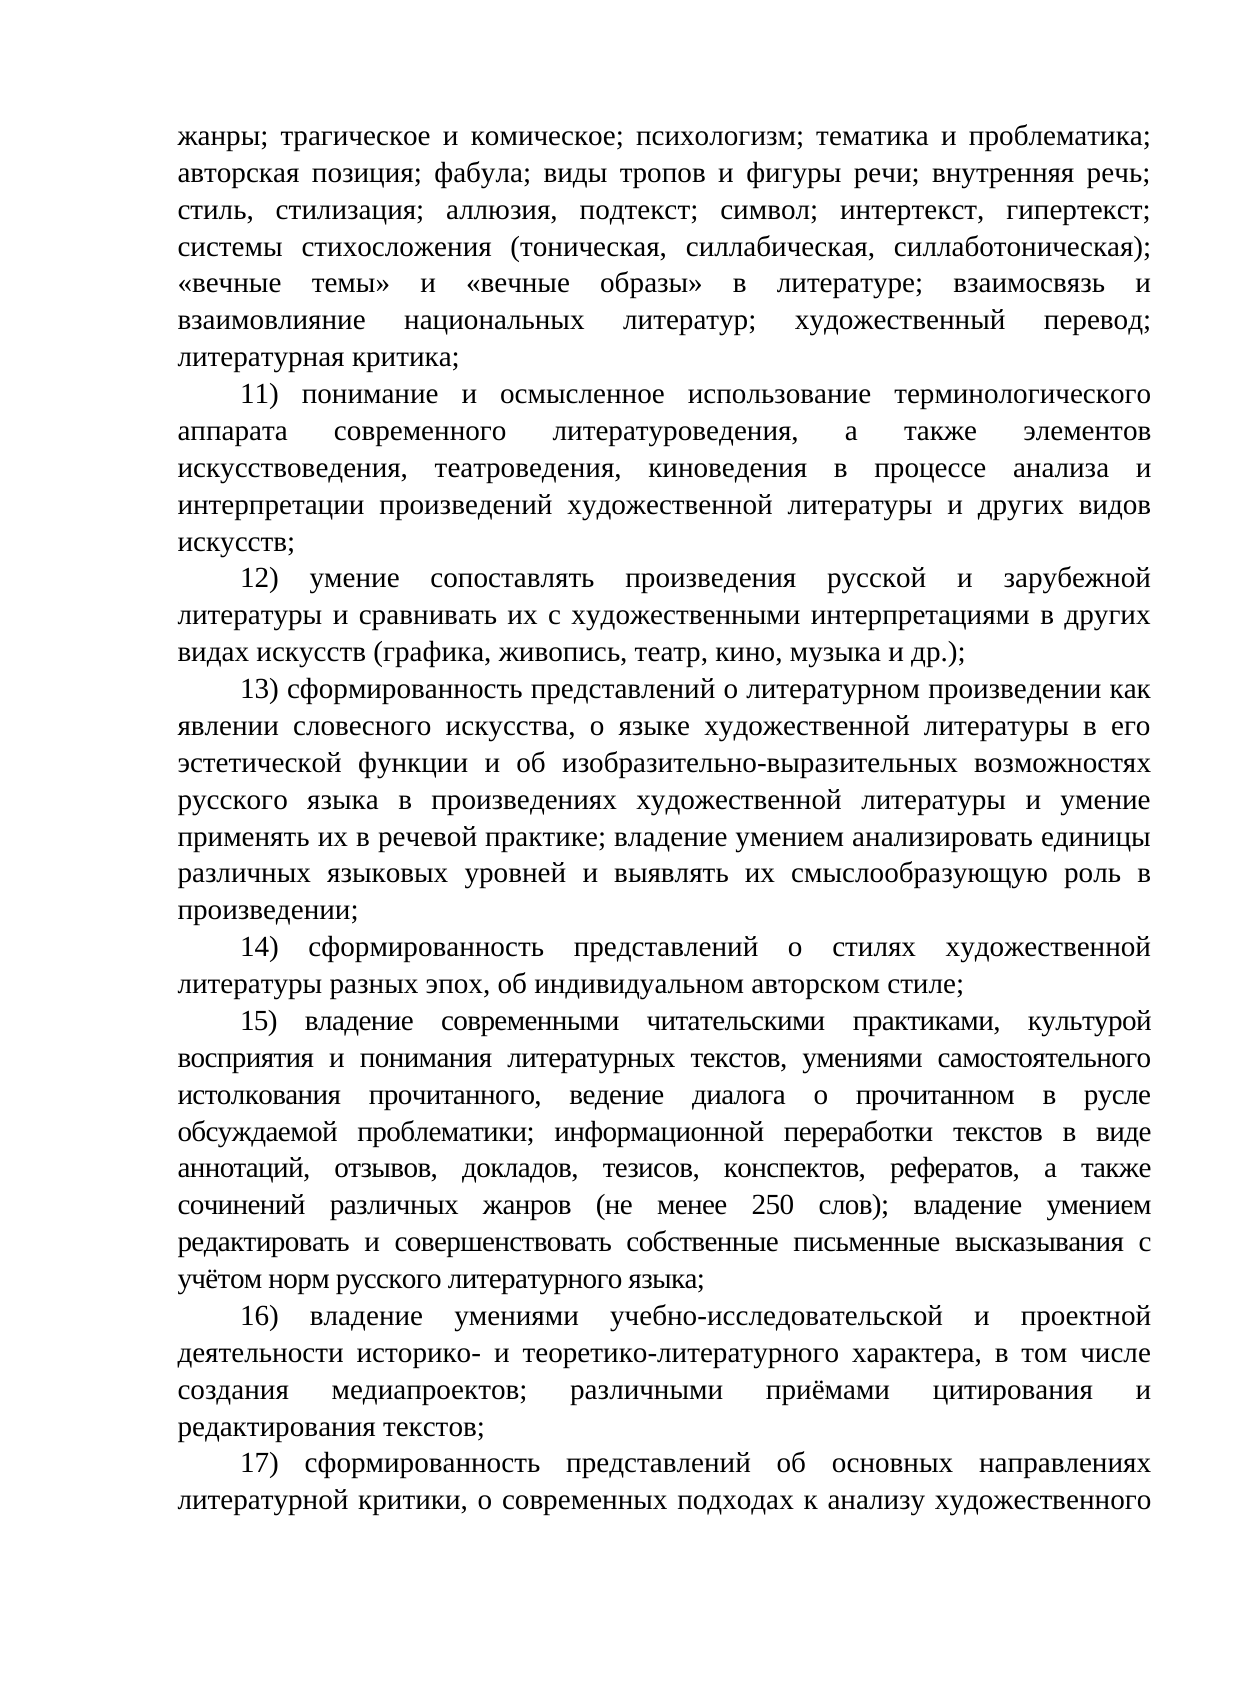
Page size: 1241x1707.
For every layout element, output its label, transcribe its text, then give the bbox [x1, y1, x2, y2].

text 13) сформированность представлений о литературном произведении как явлении словесного искусства, о языке художественной литературы в его эстетической функции и об изобразительно-выразительных возможностях русского языка в произведениях художественной литературы и умение применять их в речевой практике; владение умением анализировать единицы различных языковых уровней и выявлять их смыслообразующую роль в произведении; [177, 671, 1152, 926]
text 14) сформированность представлений о стилях художественной литературы разных эпох, об индивидуальном авторском стиле; [177, 929, 1152, 1000]
text 15) владение современными читательскими практиками, культурой восприятия и понимания литературных текстов, умениями самостоятельного истолкования прочитанного, ведение диалога о прочитанном в русле обсуждаемой проблематики; информационной переработки текстов в виде аннотаций, отзывов, докладов, тезисов, конспектов, рефератов, а также сочинений различных жанров (не менее 250 слов); владение умением редактировать и совершенствовать собственные письменные высказывания с учётом норм русского литературного языка; [177, 1003, 1152, 1295]
text 11) понимание и осмысленное использование терминологического аппарата современного литературоведения, а также элементов искусствоведения, театроведения, киноведения в процессе анализа и интерпретации произведений художественной литературы и других видов искусств; [177, 376, 1152, 557]
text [177, 1446, 1152, 1516]
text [177, 118, 1152, 373]
text 16) владение умениями учебно-исследовательской и проектной деятельности историко- и теоретико-литературного характера, в том числе создания медиапроектов; различными приёмами цитирования и редактирования текстов; [177, 1298, 1152, 1442]
text 12) умение сопоставлять произведения русской и зарубежной литературы и сравнивать их с художественными интерпретациями в других видах искусств (графика, живопись, театр, кино, музыка и др.); [177, 561, 1152, 668]
